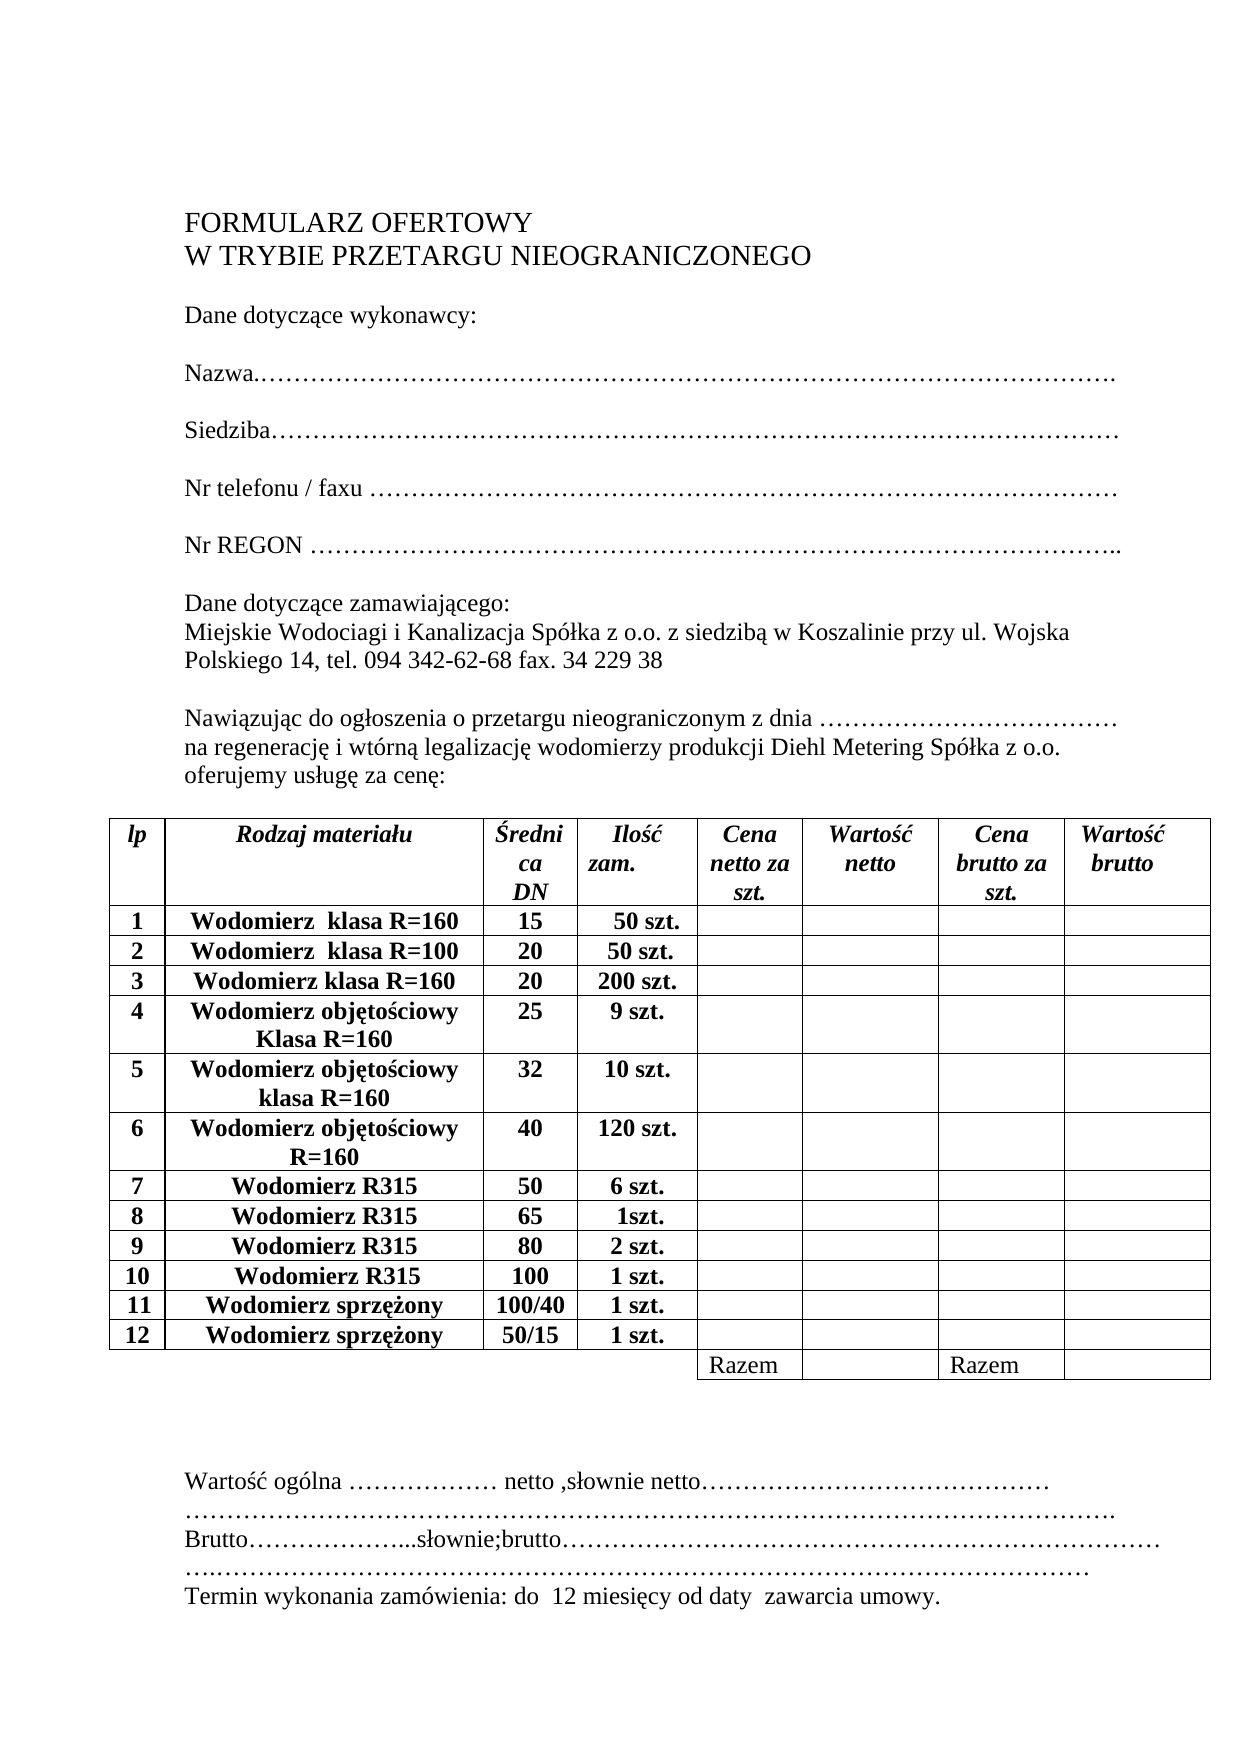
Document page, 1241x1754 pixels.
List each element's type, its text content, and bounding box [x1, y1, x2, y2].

table_cell 9 szt. [578, 996, 697, 1053]
table_cell 1 szt. [578, 1291, 697, 1319]
table_cell [1065, 1054, 1210, 1112]
table_cell [803, 1261, 938, 1289]
table_cell 6 [110, 1113, 164, 1170]
text Siedziba………………………………………………………………………………………… [184, 416, 1167, 444]
table_cell [939, 1291, 1064, 1319]
table_cell [803, 1054, 938, 1112]
table_cell Wodomierz R315 [166, 1231, 483, 1260]
text na regenerację i wtórną legalizację wodomierzy produkcji Diehl Metering Spółka z o.o. oferujemy usługę za cenę: [184, 732, 1167, 789]
text Nazwa.…………………………………………………………………………………………. [184, 358, 1167, 387]
table_cell [698, 1054, 802, 1112]
text W TRYBIE PRZETARGU NIEOGRANICZONEGO [184, 238, 1167, 272]
table_cell [1065, 936, 1210, 965]
table_cell Wodomierz objętościowy Klasa R=160 [166, 996, 483, 1053]
table_cell 4 [110, 996, 164, 1053]
text Wartość ogólna ……………… netto ,słownie netto…………………………………… [184, 1466, 1167, 1495]
table_cell 65 [484, 1201, 577, 1230]
table_cell [939, 1171, 1064, 1200]
table_cell [939, 1320, 1064, 1349]
table_cell 80 [484, 1231, 577, 1260]
text Termin wykonania zamówienia: do 12 miesięcy od daty zawarcia umowy. [184, 1581, 1167, 1610]
table_header Cena netto za szt. [698, 819, 802, 905]
table_cell 7 [110, 1171, 164, 1200]
table_cell 8 [110, 1201, 164, 1230]
table_cell 15 [484, 906, 577, 935]
table_cell [1065, 1231, 1210, 1260]
table_cell [698, 966, 802, 995]
table_cell 40 [484, 1113, 577, 1170]
table_cell [1065, 1350, 1210, 1379]
table_cell [1065, 1171, 1210, 1200]
table_cell [939, 1201, 1064, 1230]
table_cell Wodomierz objętościowy R=160 [166, 1113, 483, 1170]
text Dane dotyczące zamawiającego: [184, 588, 1167, 617]
table_header Rodzaj materiału [166, 819, 483, 905]
table_cell [803, 1350, 938, 1379]
table_header Wartość netto [803, 819, 938, 905]
table_cell 32 [484, 1054, 577, 1112]
table_cell 20 [484, 966, 577, 995]
table_cell [803, 1113, 938, 1170]
table_cell [698, 906, 802, 935]
table_cell [939, 996, 1064, 1053]
table_cell Razem [939, 1350, 1064, 1379]
table_cell [1065, 1291, 1210, 1319]
table_cell [698, 936, 802, 965]
table_cell [939, 966, 1064, 995]
table_header Ilość zam. [578, 819, 697, 905]
table_cell 10 szt. [578, 1054, 697, 1112]
table_cell 2 szt. [578, 1231, 697, 1260]
table_cell [803, 966, 938, 995]
table_cell Wodomierz klasa R=160 [166, 966, 483, 995]
table_cell Wodomierz R315 [166, 1171, 483, 1200]
table_cell 100 [484, 1261, 577, 1289]
table_cell 3 [110, 966, 164, 995]
table_cell [803, 1171, 938, 1200]
table_header Cena brutto za szt. [939, 819, 1064, 905]
table_cell 25 [484, 996, 577, 1053]
table_cell 200 szt. [578, 966, 697, 995]
table_cell 11 [110, 1291, 164, 1319]
table_cell [803, 1231, 938, 1260]
table_cell 2 [110, 936, 164, 965]
table_cell 1 [110, 906, 164, 935]
table_cell 5 [110, 1054, 164, 1112]
table_cell [1065, 996, 1210, 1053]
table_cell Wodomierz klasa R=160 [166, 906, 483, 935]
table_cell Wodomierz R315 [166, 1261, 483, 1289]
table_cell [698, 1113, 802, 1170]
table_cell 1szt. [578, 1201, 697, 1230]
table_cell [939, 1113, 1064, 1170]
table_cell Wodomierz klasa R=100 [166, 936, 483, 965]
table_cell 1 szt. [578, 1261, 697, 1289]
table_cell 9 [110, 1231, 164, 1260]
table_cell Razem [698, 1350, 802, 1379]
table_cell [1065, 1261, 1210, 1289]
table_cell [698, 1231, 802, 1260]
text Nr REGON …………………………………………………………………………………….. [184, 531, 1167, 559]
table_cell [803, 936, 938, 965]
table_cell [939, 906, 1064, 935]
text …………………………………………………………………………………………………. [184, 1495, 1167, 1524]
table_cell Wodomierz sprzężony [166, 1291, 483, 1319]
table_cell [803, 1320, 938, 1349]
table_cell 50 szt. [578, 906, 697, 935]
table_cell [698, 1261, 802, 1289]
text Nr telefonu / faxu ……………………………………………………………………………… [184, 473, 1167, 502]
table_cell 50 szt. [578, 936, 697, 965]
table_cell 6 szt. [578, 1171, 697, 1200]
table_cell Wodomierz R315 [166, 1201, 483, 1230]
table_cell 50/15 [484, 1320, 577, 1349]
table_cell [1065, 906, 1210, 935]
table_cell 1 szt. [578, 1320, 697, 1349]
table_cell 20 [484, 936, 577, 965]
table_cell Wodomierz sprzężony [166, 1320, 483, 1349]
table_cell 12 [110, 1320, 164, 1349]
table_cell [939, 1231, 1064, 1260]
table_cell [1065, 1201, 1210, 1230]
table_cell [698, 1320, 802, 1349]
table_cell 120 szt. [578, 1113, 697, 1170]
table_cell [939, 1054, 1064, 1112]
table_cell [939, 936, 1064, 965]
text FORMULARZ OFERTOWY [184, 205, 1167, 238]
table_cell [803, 1201, 938, 1230]
table_cell [803, 996, 938, 1053]
table_cell [1065, 1113, 1210, 1170]
table_cell Wodomierz objętościowy klasa R=160 [166, 1054, 483, 1112]
table_cell [939, 1261, 1064, 1289]
table_cell [803, 1291, 938, 1319]
table_header lp [110, 819, 164, 905]
table_cell 50 [484, 1171, 577, 1200]
table_cell [803, 906, 938, 935]
table_header Średnica DN [484, 819, 577, 905]
table_cell [698, 996, 802, 1053]
table_cell [1065, 1320, 1210, 1349]
text Miejskie Wodociagi i Kanalizacja Spółka z o.o. z siedzibą w Koszalinie przy ul. Wojska Polskiego 14, tel. 094 342-62-68 fax. 34 229 38 [184, 617, 1167, 674]
table_cell [698, 1201, 802, 1230]
table_header Wartość brutto [1065, 819, 1210, 905]
table_cell [698, 1171, 802, 1200]
text Dane dotyczące wykonawcy: [184, 301, 1167, 329]
table_cell 10 [110, 1261, 164, 1289]
table_cell [698, 1291, 802, 1319]
text Nawiązując do ogłoszenia o przetargu nieograniczonym z dnia ……………………………… [184, 703, 1167, 732]
table_cell [1065, 966, 1210, 995]
table_cell 100/40 [484, 1291, 577, 1319]
text Brutto………………...słownie;brutto………………………………………………………………….…………………………………………………………………………………………… [184, 1524, 1167, 1581]
